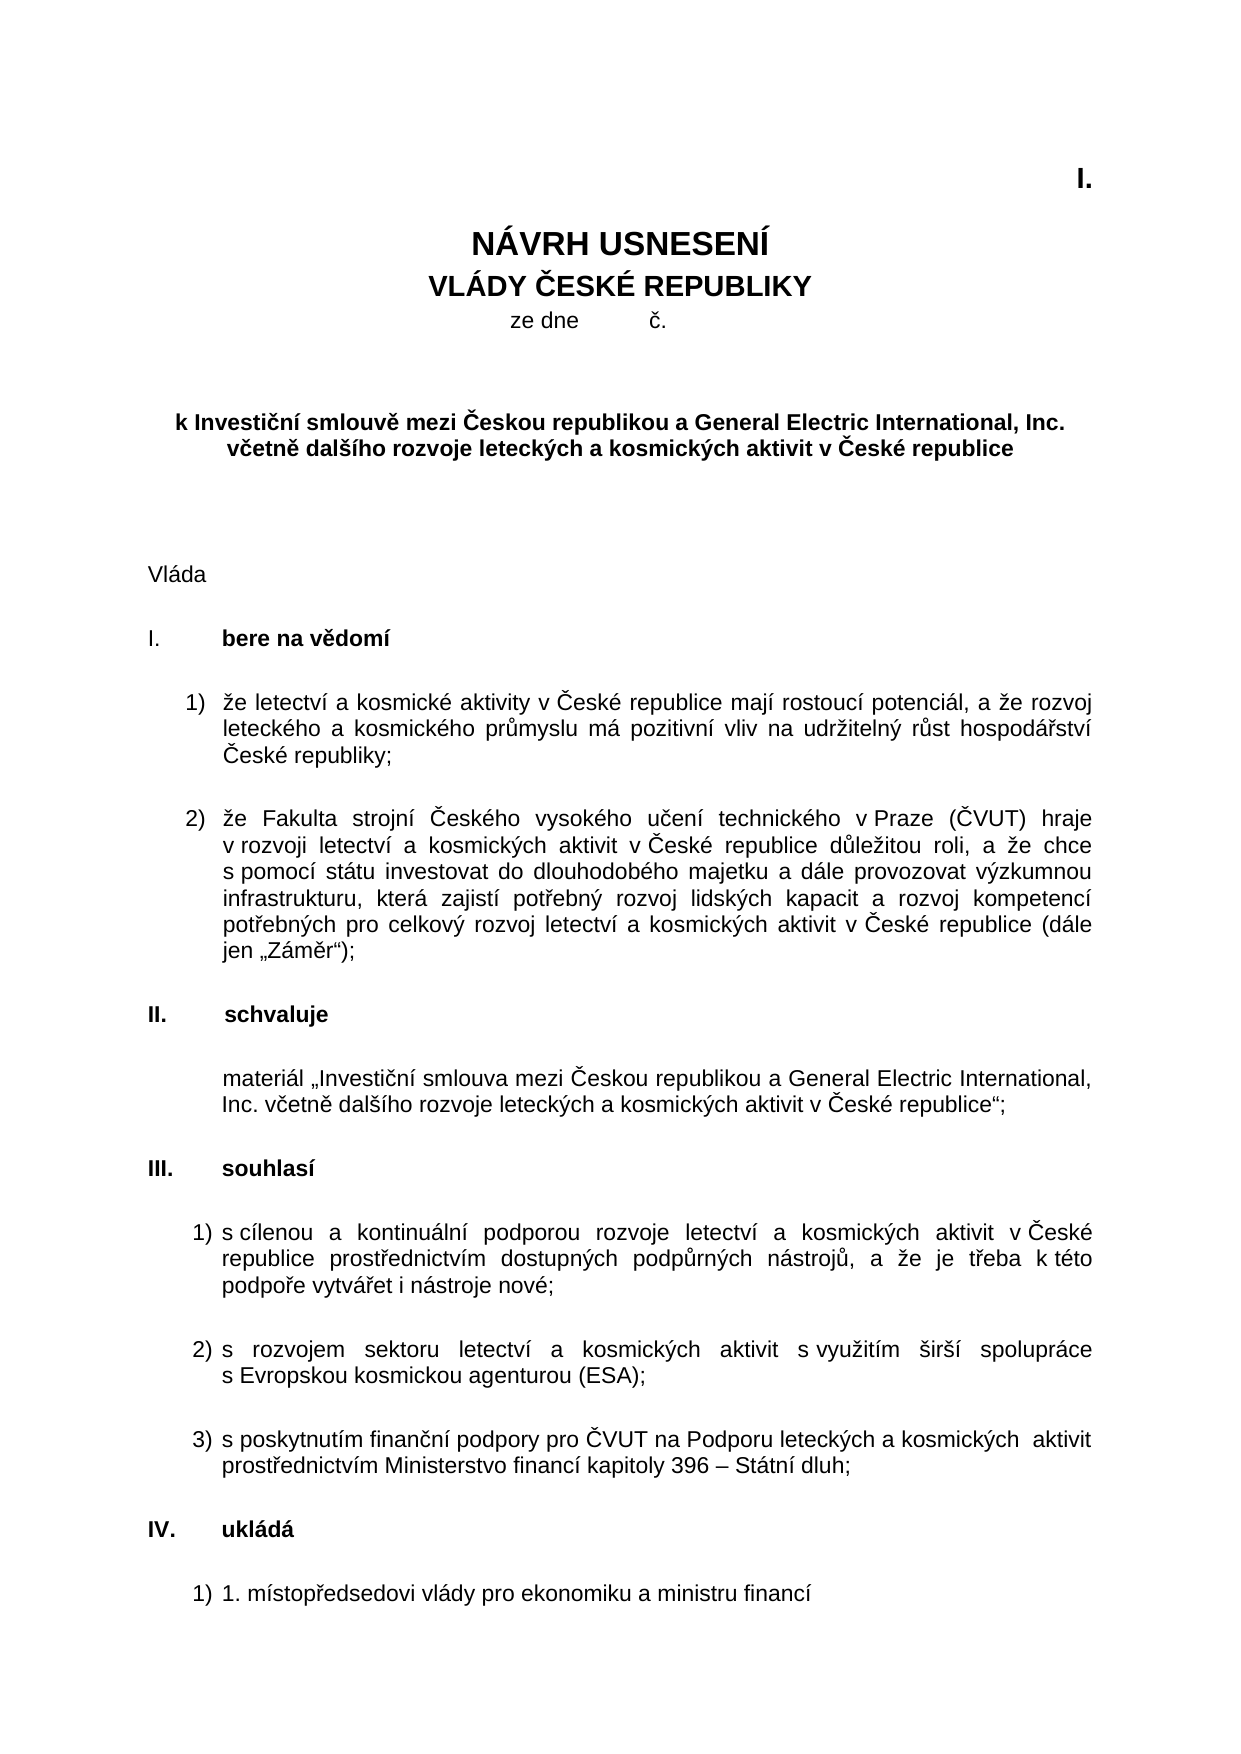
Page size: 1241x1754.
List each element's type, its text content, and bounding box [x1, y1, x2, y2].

list s poskytnutím finanční podpory pro ČVUT na Podporu leteckých a kosmických aktivit prostřednictvím Ministerstvo financí kapitoly 396 – Státní dluh; [192, 1426, 1092, 1478]
text NÁVRH USNESENÍ [148, 224, 1092, 263]
text Vláda [148, 561, 1092, 587]
text I [148, 1155, 1092, 1181]
text k Investiční smlouvě mezi Českou republikou a General Electric International, Inc. včetně dalšího rozvoje leteckých a kosmických aktivit v České republice [148, 408, 1092, 461]
list že letectví a kosmické aktivity v České republice mají rostoucí potenciál, a že rozvoj leteckého a kosmického průmyslu má pozitivní vliv na udržitelný růst hospodářství České republiky; [185, 689, 1092, 768]
text I. [148, 161, 1092, 194]
list s cílenou a kontinuální podporou rozvoje letectví a kosmických aktivit v České republice prostřednictvím dostupných podpůrných nástrojů, a že je třeba k této podpoře vytvářet i nástroje nové; [192, 1219, 1092, 1298]
text ze dne č. [148, 307, 1092, 333]
text VLÁDY ČESKÉ REPUBLIKY [148, 268, 1092, 302]
list s rozvojem sektoru letectví a kosmických aktivit s využitím širší spolupráce s Evropskou kosmickou agenturou (ESA); [192, 1336, 1092, 1388]
list 1. místopředsedovi vlády pro ekonomiku a ministru financí [192, 1580, 1092, 1606]
text materiál „Investiční smlouva mezi Českou republikou a General Electric International, Inc. včetně dalšího rozvoje leteckých a kosmických aktivit v České republice“; [221, 1065, 1092, 1118]
text IV. [148, 1516, 1092, 1542]
text II. schvaluje [148, 1001, 1092, 1027]
list že Fakulta strojní Českého vysokého učení technického v Praze (ČVUT) hraje v rozvoji letectví a kosmických aktivit v České republice důležitou roli, a že chce s pomocí státu investovat do dlouhodobého majetku a dále provozovat výzkumnou infrastrukturu, která zajistí potřebný rozvoj lidských kapacit a rozvoj kompetencí potřebných pro celkový rozvoj letectví a kosmických aktivit v České republice (dále jen „Záměr“); [185, 805, 1092, 963]
